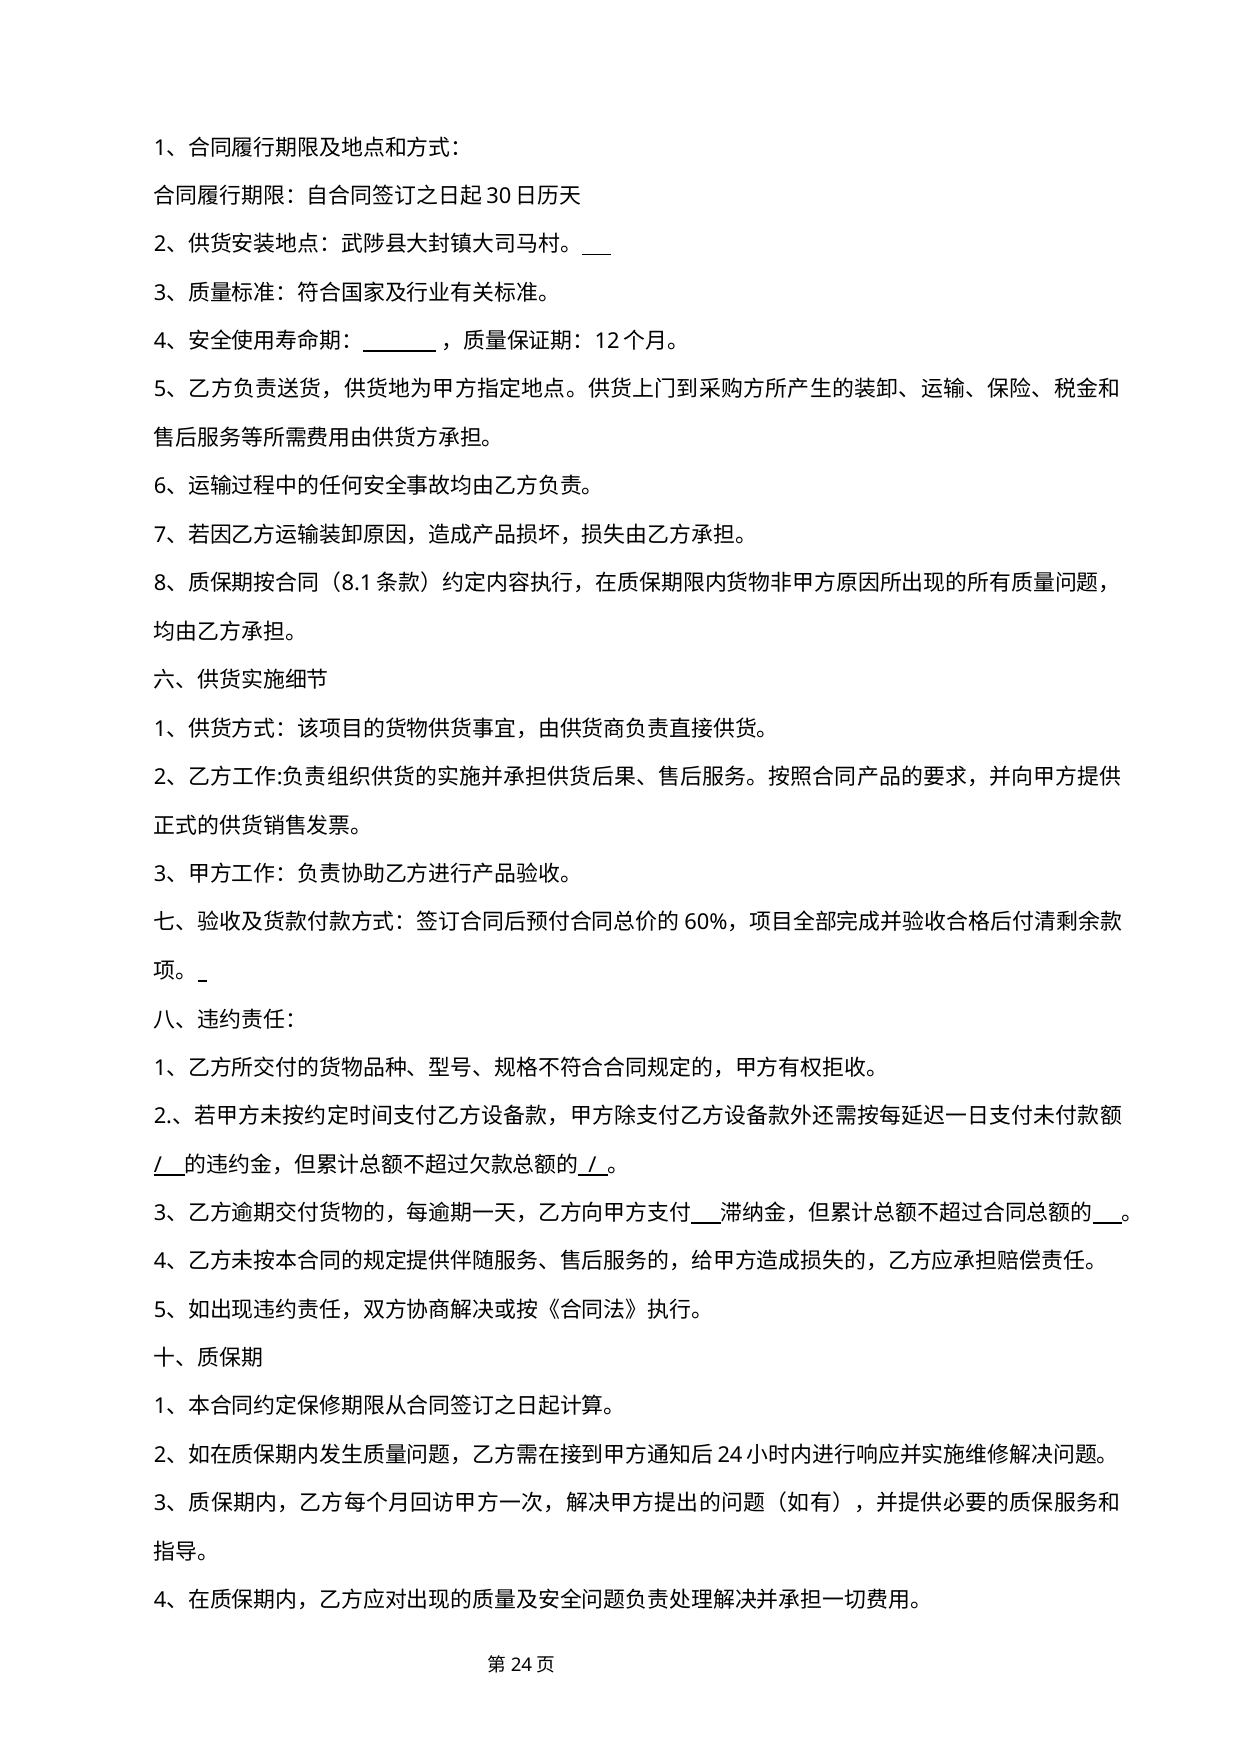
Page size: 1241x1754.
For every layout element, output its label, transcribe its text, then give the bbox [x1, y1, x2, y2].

text 2.、若甲方未按约定时间支付乙方设备款，甲方除支付乙方设备款外还需按每延迟一日支付未付款额 / 的违约金，但累计总额不超过欠款总额的 / 。 [153, 1098, 1122, 1179]
text 5、如出现违约责任，双方协商解决或按《合同法》执行。 [153, 1292, 1122, 1324]
text 六、供货实施细节 [153, 662, 1122, 694]
text 4、乙方未按本合同的规定提供伴随服务、售后服务的，给甲方造成损失的，乙方应承担赔偿责任。 [153, 1243, 1122, 1276]
text 5、乙方负责送货，供货地为甲方指定地点。供货上门到采购方所产生的装卸、运输、保险、税金和售后服务等所需费用由供货方承担。 [153, 371, 1122, 452]
text 2、如在质保期内发生质量问题，乙方需在接到甲方通知后24小时内进行响应并实施维修解决问题。 [153, 1437, 1122, 1469]
text 1、合同履行期限及地点和方式： [153, 129, 1122, 162]
text 2、乙方工作:负责组织供货的实施并承担供货后果、售后服务。按照合同产品的要求，并向甲方提供正式的供货销售发票。 [153, 759, 1122, 840]
text 2、供货安装地点：武陟县大封镇大司马村。 [153, 226, 1122, 259]
text 3、质量标准：符合国家及行业有关标准。 [153, 274, 1122, 307]
text 1、本合同约定保修期限从合同签订之日起计算。 [153, 1388, 1122, 1421]
text 7、若因乙方运输装卸原因，造成产品损坏，损失由乙方承担。 [153, 517, 1122, 549]
text 七、验收及货款付款方式：签订合同后预付合同总价的60%，项目全部完成并验收合格后付清剩余款项。 [153, 904, 1122, 985]
text 3、质保期内，乙方每个月回访甲方一次，解决甲方提出的问题（如有），并提供必要的质保服务和指导。 [153, 1485, 1122, 1566]
text 十、质保期 [153, 1340, 1122, 1372]
text 八、违约责任： [153, 1001, 1122, 1034]
text 4、在质保期内，乙方应对出现的质量及安全问题负责处理解决并承担一切费用。 [153, 1582, 1122, 1614]
text 1、乙方所交付的货物品种、型号、规格不符合合同规定的，甲方有权拒收。 [153, 1049, 1122, 1082]
text 合同履行期限：自合同签订之日起30日历天 [153, 178, 1122, 210]
text 8、质保期按合同（8.1条款）约定内容执行，在质保期限内货物非甲方原因所出现的所有质量问题，均由乙方承担。 [153, 565, 1122, 646]
text 3、甲方工作：负责协助乙方进行产品验收。 [153, 856, 1122, 888]
text 6、运输过程中的任何安全事故均由乙方负责。 [153, 468, 1122, 501]
text 3、乙方逾期交付货物的，每逾期一天，乙方向甲方支付 滞纳金，但累计总额不超过合同总额的 。 [153, 1195, 1122, 1227]
text 1、供货方式：该项目的货物供货事宜，由供货商负责直接供货。 [153, 710, 1122, 743]
text 4、安全使用寿命期： ，质量保证期：12个月。 [153, 323, 1122, 355]
